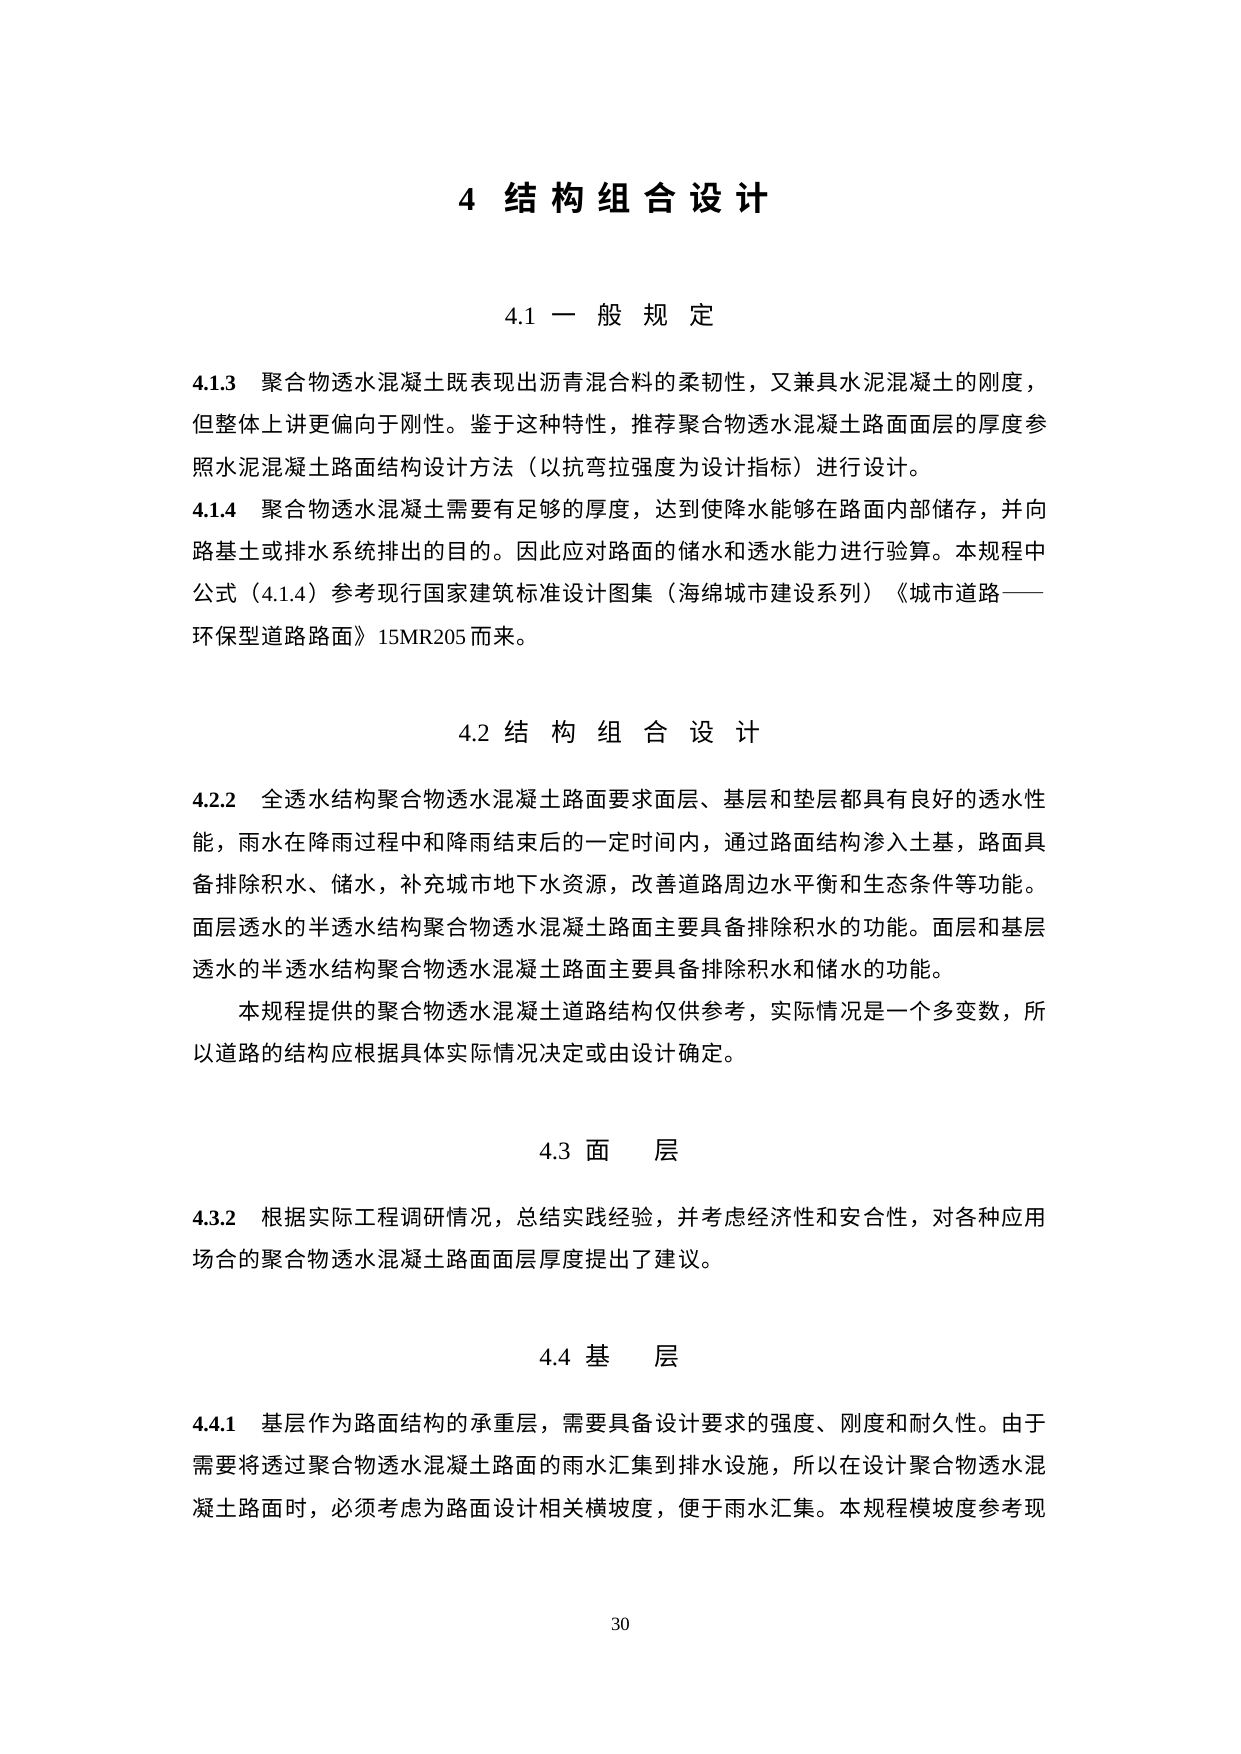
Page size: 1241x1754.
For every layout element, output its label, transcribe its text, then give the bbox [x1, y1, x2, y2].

subtitle 4.4 基 层 [192, 1320, 1048, 1388]
text 4.3.2 根据实际工程调研情况，总结实践经验，并考虑经济性和安合性，对各种应用场合的聚合物透水混凝土路面面层厚度提出了建议。 [192, 1199, 1048, 1275]
subtitle 4.2 结构组合设计 [192, 697, 1048, 765]
subtitle 4.1 一般规定 [192, 280, 1048, 348]
text 4.1.3 聚合物透水混凝土既表现出沥青混合料的柔韧性，又兼具水泥混凝土的刚度，但整体上讲更偏向于刚性。鉴于这种特性，推荐聚合物透水混凝土路面面层的厚度参照水泥混凝土路面结构设计方法（以抗弯拉强度为设计指标）进行设计。 [192, 364, 1048, 483]
subtitle 4.3 面 层 [192, 1114, 1048, 1182]
subtitle 4 结构组合设计 [192, 162, 1048, 230]
text 4.1.4 聚合物透水混凝土需要有足够的厚度，达到使降水能够在路面内部储存，并向路基土或排水系统排出的目的。因此应对路面的储水和透水能力进行验算。本规程中公式（4.1.4）参考现行国家建筑标准设计图集（海绵城市建设系列）《城市道路——环保型道路路面》15MR205而来。 [192, 491, 1048, 652]
text 4.2.2 全透水结构聚合物透水混凝土路面要求面层、基层和垫层都具有良好的透水性能，雨水在降雨过程中和降雨结束后的一定时间内，通过路面结构渗入土基，路面具备排除积水、储水，补充城市地下水资源，改善道路周边水平衡和生态条件等功能。面层透水的半透水结构聚合物透水混凝土路面主要具备排除积水的功能。面层和基层透水的半透水结构聚合物透水混凝土路面主要具备排除积水和储水的功能。 [192, 781, 1048, 985]
text 本规程提供的聚合物透水混凝土道路结构仅供参考，实际情况是一个多变数，所以道路的结构应根据具体实际情况决定或由设计确定。 [192, 993, 1048, 1069]
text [192, 1404, 1048, 1523]
